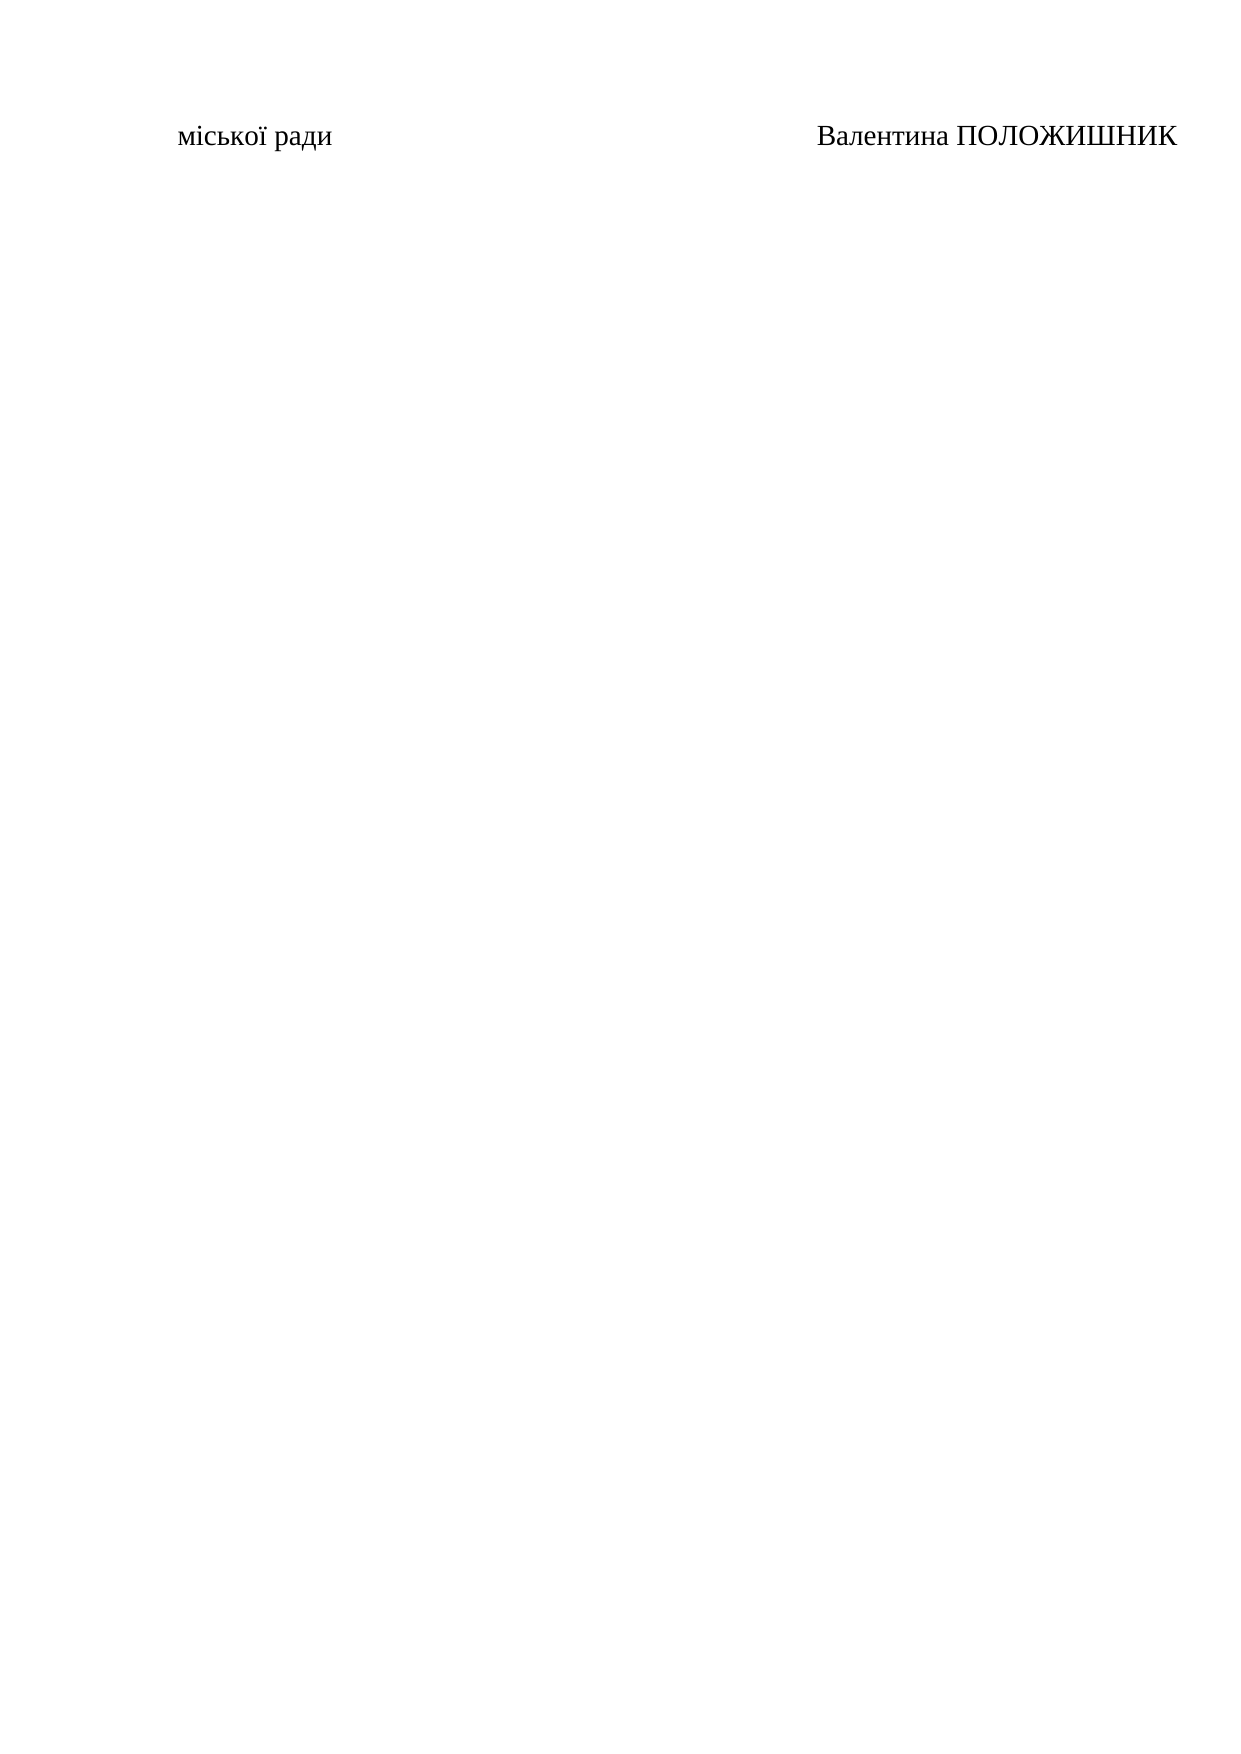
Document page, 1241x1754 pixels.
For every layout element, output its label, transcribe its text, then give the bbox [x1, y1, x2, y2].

text міської ради Валентина Положишник [177, 118, 1181, 152]
